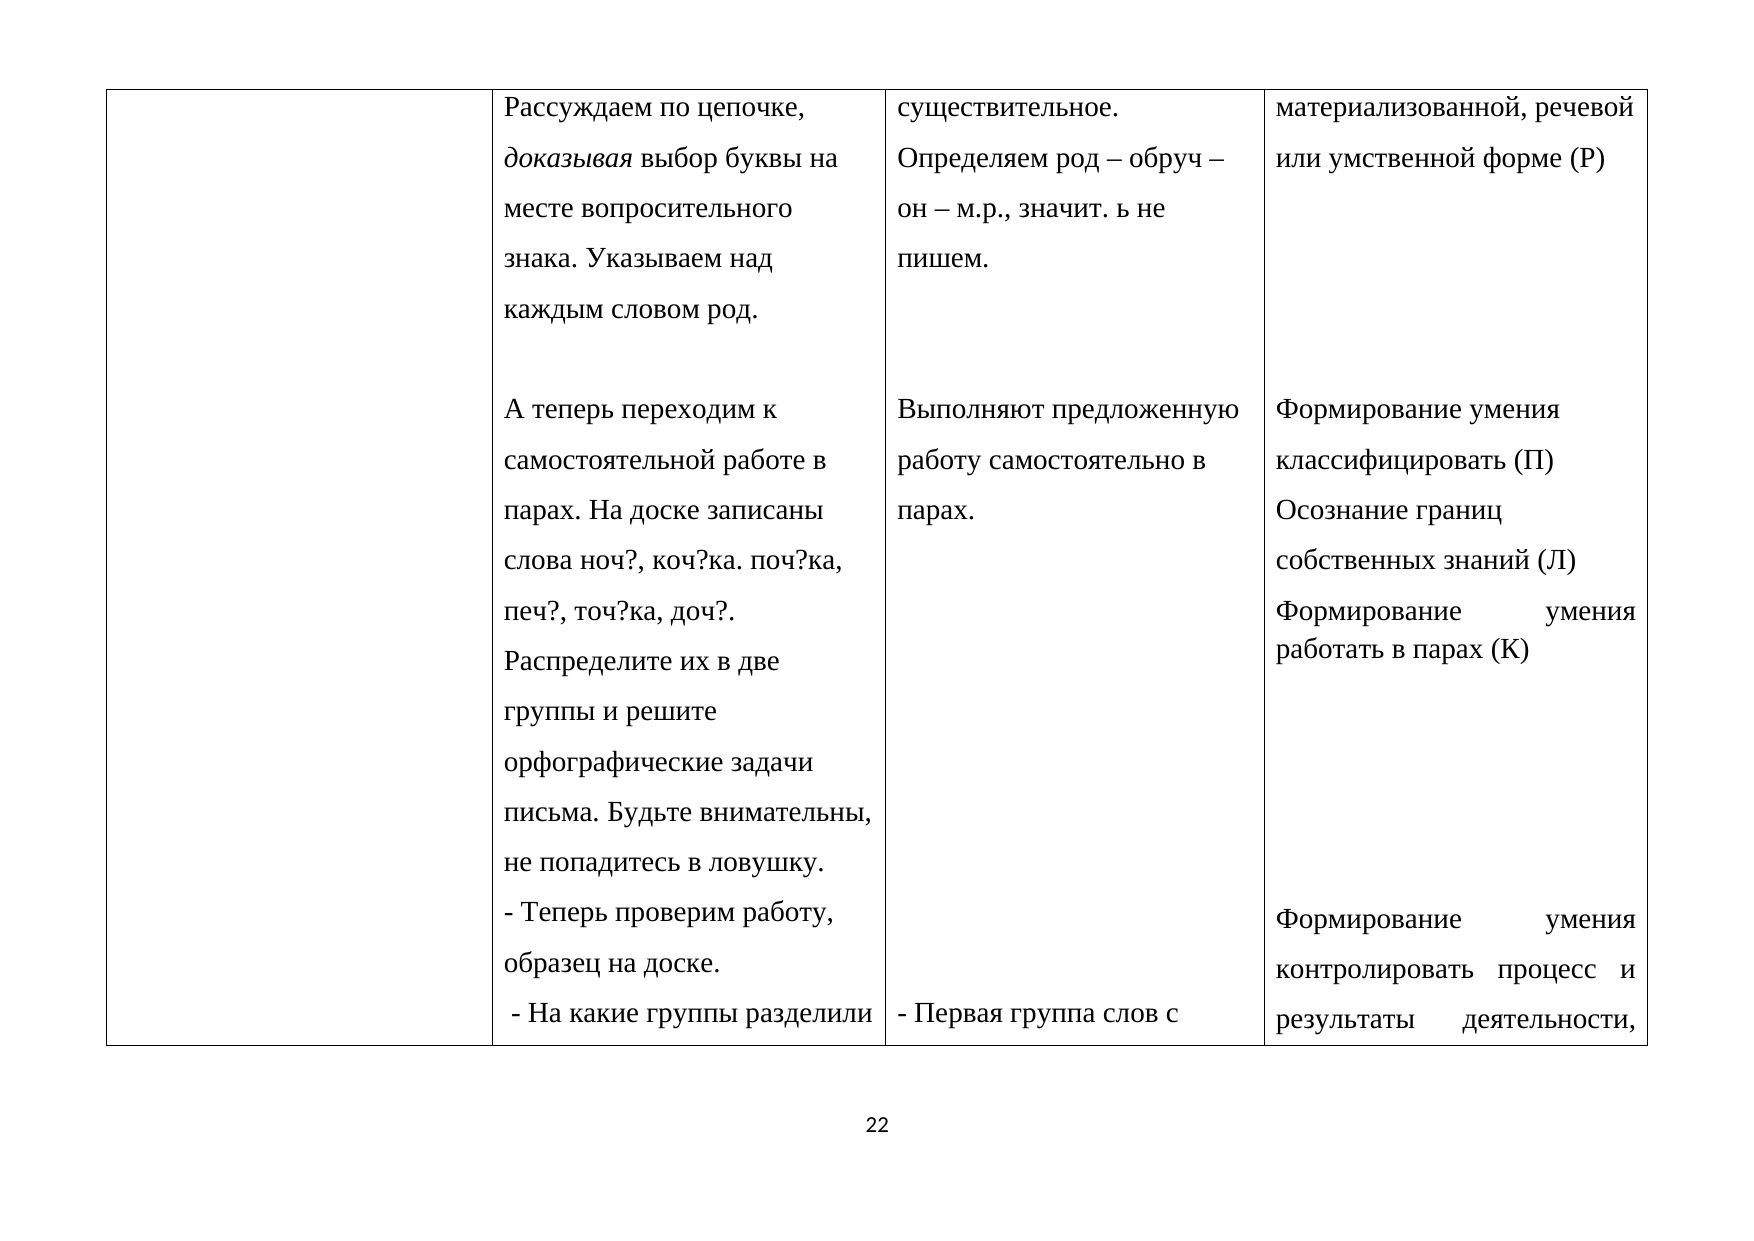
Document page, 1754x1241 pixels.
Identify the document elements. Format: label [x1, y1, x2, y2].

table_cell [886, 90, 1264, 1045]
table_cell [107, 90, 492, 1045]
table_cell [1265, 90, 1647, 1045]
table_cell [493, 90, 885, 1045]
